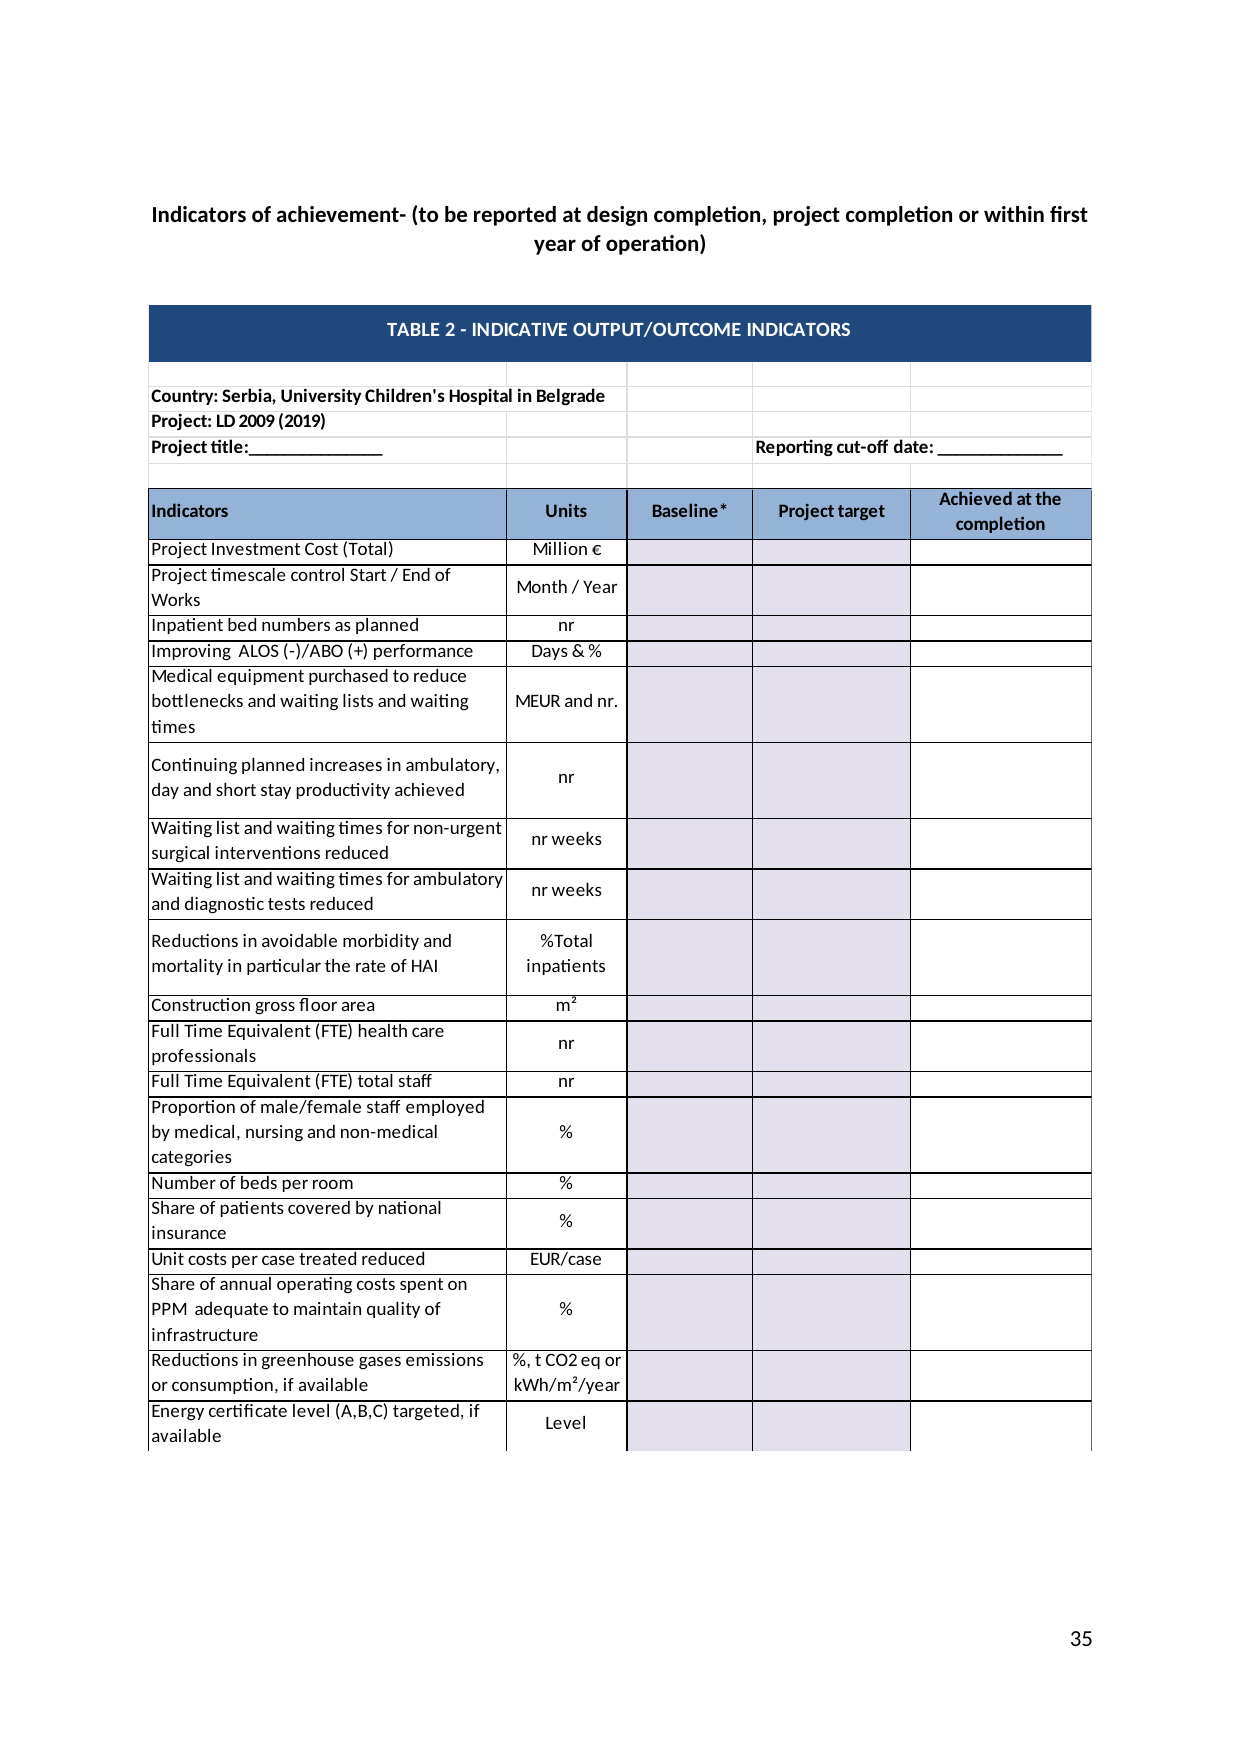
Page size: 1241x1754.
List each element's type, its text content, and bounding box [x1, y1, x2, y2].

text Indicators of achievement- (to be reported at design completion, project completion or within first year of operation) [148, 201, 1093, 257]
